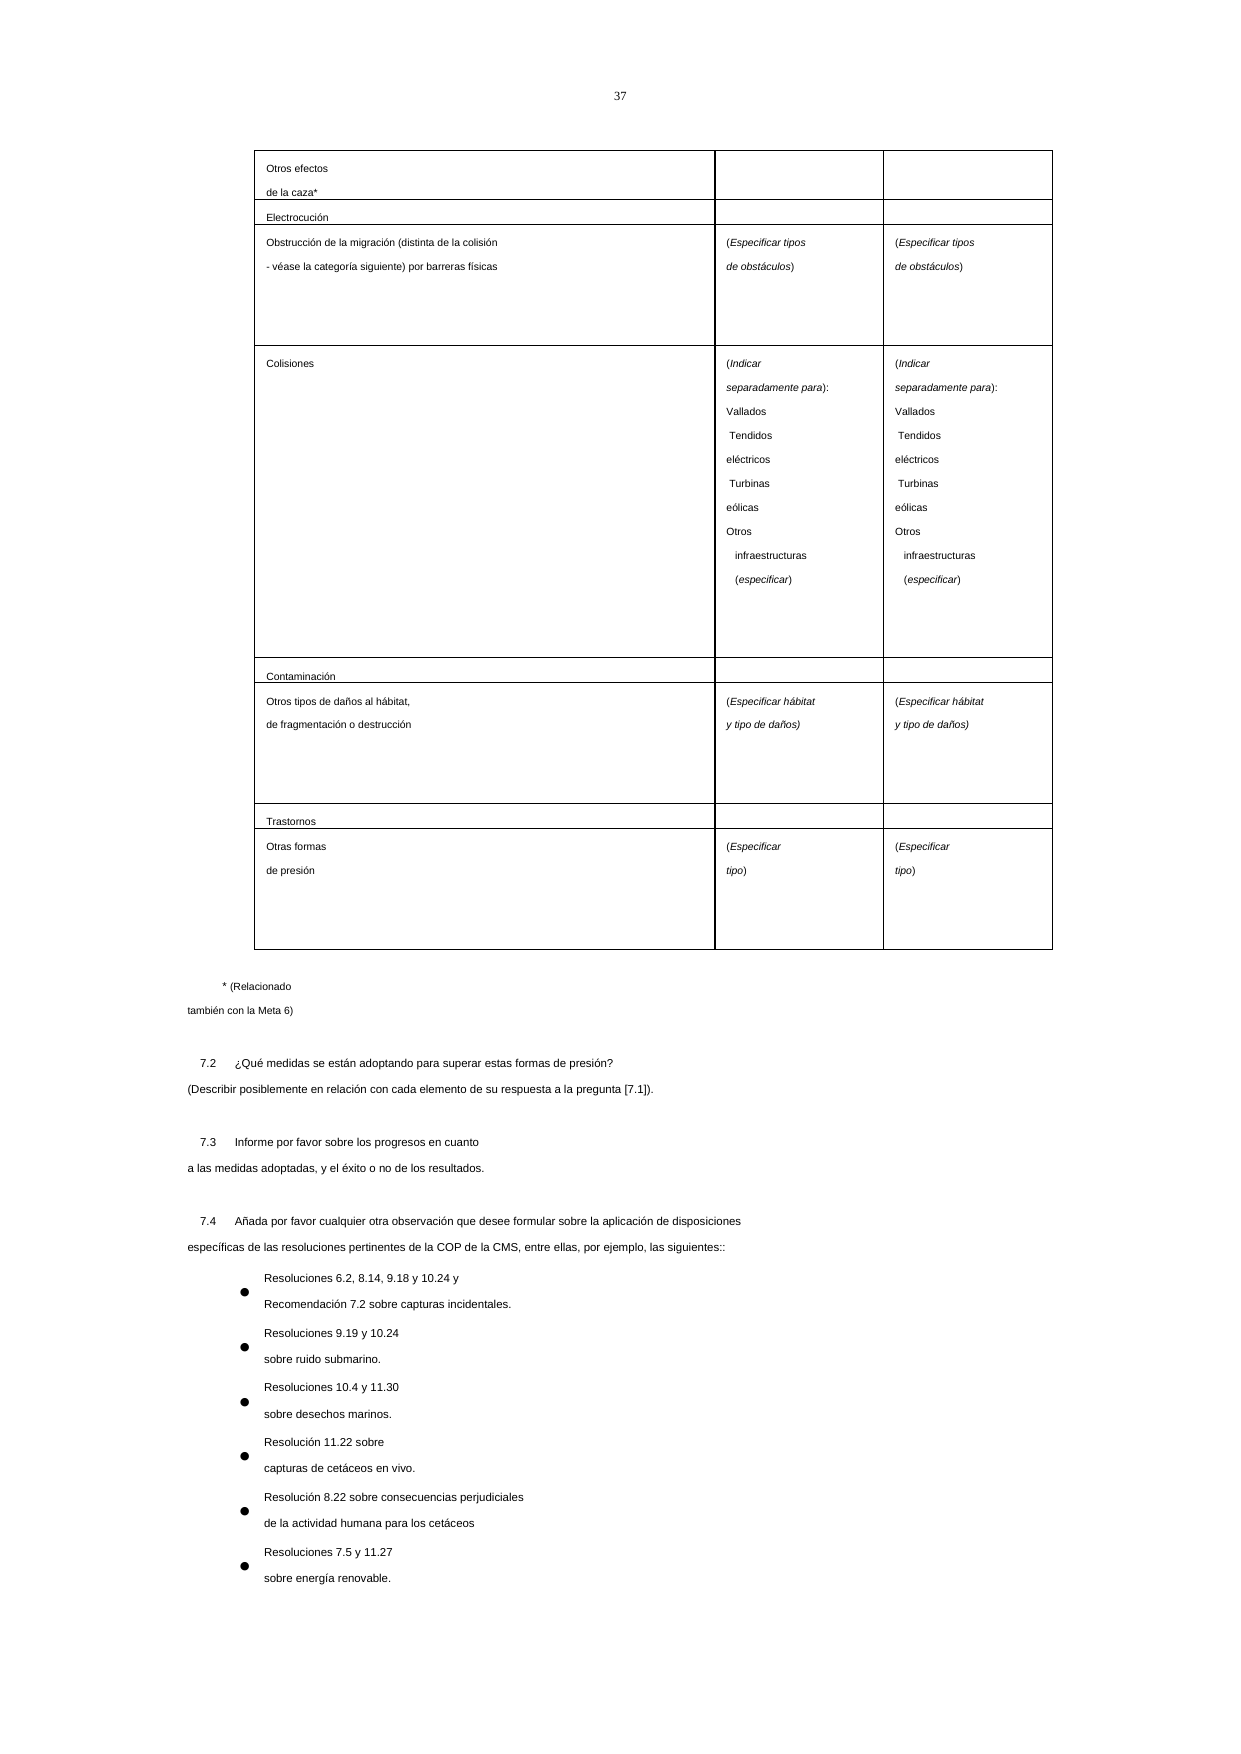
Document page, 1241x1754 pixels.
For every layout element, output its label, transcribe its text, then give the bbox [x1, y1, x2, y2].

table_cell Trastornos [255, 804, 714, 828]
table_cell Otros efectos de la caza* [255, 151, 714, 199]
text * (Relacionado también con la Meta 6) [187, 967, 1053, 1017]
table_cell (Especificar hábitat y tipo de daños) [884, 683, 1052, 803]
list Resolución 11.22 sobre capturas de cetáceos en vivo. [240, 1423, 1053, 1476]
text 7.3 Informe por favor sobre los progresos en cuanto a las medidas adoptadas, y el éxito o no de los resultados. [187, 1122, 1053, 1175]
table_cell (Especificar tipos de obstáculos) [716, 225, 883, 345]
list Resoluciones 7.5 y 11.27 sobre energía renovable. [240, 1532, 1053, 1585]
table_cell Otros tipos de daños al hábitat, de fragmentación o destrucción [255, 683, 714, 803]
table_cell [884, 200, 1052, 224]
list Resoluciones 10.4 y 11.30 sobre desechos marinos. [240, 1368, 1053, 1421]
text 7.4 Añada por favor cualquier otra observación que desee formular sobre la aplicación de disposiciones específicas de las resoluciones pertinentes de la COP de la CMS, entre ellas, por ejemplo, las siguientes:: [187, 1202, 1053, 1254]
table_cell [884, 151, 1052, 199]
table_cell Electrocución [255, 200, 714, 224]
table_cell Otras formas de presión [255, 829, 714, 949]
table_cell (Especificar tipo) [884, 829, 1052, 949]
table_cell Colisiones [255, 346, 714, 657]
list Resoluciones 9.19 y 10.24 sobre ruido submarino. [240, 1313, 1053, 1366]
table_cell [716, 200, 883, 224]
table_cell [716, 658, 883, 682]
table_cell [716, 151, 883, 199]
table_cell (Indicar separadamente para): Vallados Tendidos eléctricos Turbinas eólicas Otros infraestructuras (especificar) [716, 346, 883, 657]
list Resolución 8.22 sobre consecuencias perjudiciales de la actividad humana para los cetáceos [240, 1478, 1053, 1530]
list Resoluciones 6.2, 8.14, 9.18 y 10.24 y Recomendación 7.2 sobre capturas incidentales. [240, 1258, 1053, 1311]
table_cell [884, 658, 1052, 682]
table_cell Obstrucción de la migración (distinta de la colisión - véase la categoría siguiente) por barreras físicas [255, 225, 714, 345]
table_cell (Especificar hábitat y tipo de daños) [716, 683, 883, 803]
table_cell (Especificar tipos de obstáculos) [884, 225, 1052, 345]
table_cell (Indicar separadamente para): Vallados Tendidos eléctricos Turbinas eólicas Otros infraestructuras (especificar) [884, 346, 1052, 657]
table_cell (Especificar tipo) [716, 829, 883, 949]
table_cell [884, 804, 1052, 828]
table_cell Contaminación [255, 658, 714, 682]
text 7.2 ¿Qué medidas se están adoptando para superar estas formas de presión? (Describir posiblemente en relación con cada elemento de su respuesta a la pregunta [7.1]). [187, 1043, 1053, 1096]
table_cell [716, 804, 883, 828]
